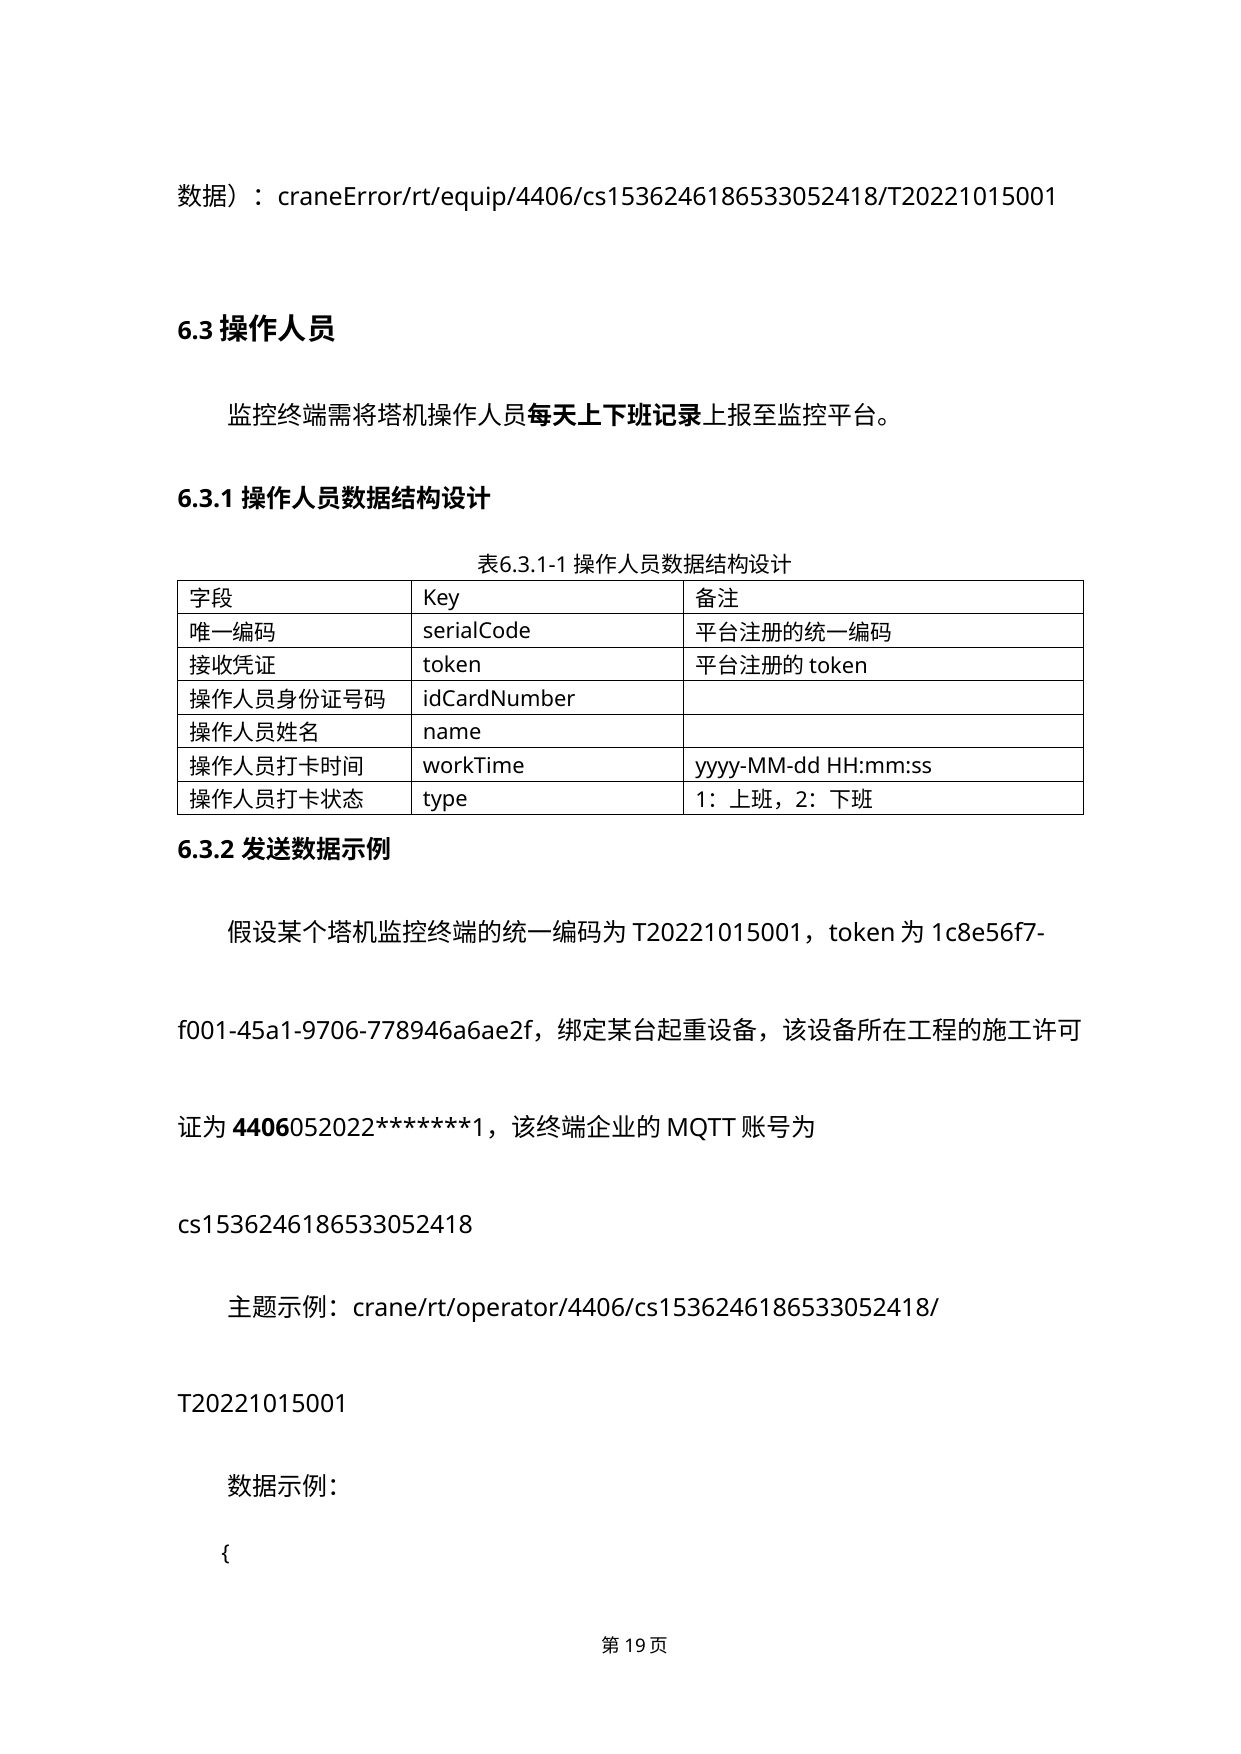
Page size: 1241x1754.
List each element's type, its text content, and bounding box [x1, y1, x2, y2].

table_cell workTime [412, 748, 683, 781]
table_cell 操作人员打卡状态 [178, 782, 411, 814]
table_header 字段 [178, 581, 411, 613]
text 操作人员数据结构设计 [177, 464, 1092, 529]
table_cell 接收凭证 [178, 648, 411, 680]
table_cell yyyy-MM-dd HH:mm:ss [684, 748, 1083, 781]
table_cell 操作人员身份证号码 [178, 681, 411, 714]
table_cell token [412, 648, 683, 680]
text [177, 162, 1092, 227]
table_cell 操作人员姓名 [178, 715, 411, 747]
table_cell type [412, 782, 683, 814]
table_cell 平台注册的token [684, 648, 1083, 680]
table_cell [684, 681, 1083, 714]
text 数据示例： [177, 1452, 1092, 1517]
text 操作人员数据结构设计 [177, 547, 1092, 579]
table_cell 1：上班，2：下班 [684, 782, 1083, 814]
table_cell serialCode [412, 614, 683, 647]
text 操作人员 [177, 294, 1092, 359]
text { [177, 1536, 1092, 1568]
table_cell [684, 715, 1083, 747]
table_header Key [412, 581, 683, 613]
table_cell 平台注册的统一编码 [684, 614, 1083, 647]
text 监控终端需将塔机操作人员每天上下班记录上报至监控平台。 [177, 381, 1092, 446]
text 假设某个塔机监控终端的统一编码为T20221015001，token为1c8e56f7-f001-45a1-9706-778946a6ae2f，绑定某台起重设备，该设备所在工程的施工许可证为4406052022*******1，该终端企业的MQTT账号为cs1536246186533052418 [177, 898, 1092, 1256]
text 发送数据示例 [177, 815, 1092, 880]
table_cell 操作人员打卡时间 [178, 748, 411, 781]
text 主题示例：crane/rt/operator/4406/cs1536246186533052418/T20221015001 [177, 1273, 1092, 1435]
table_header 备注 [684, 581, 1083, 613]
table_cell name [412, 715, 683, 747]
table_cell 唯一编码 [178, 614, 411, 647]
table_cell idCardNumber [412, 681, 683, 714]
